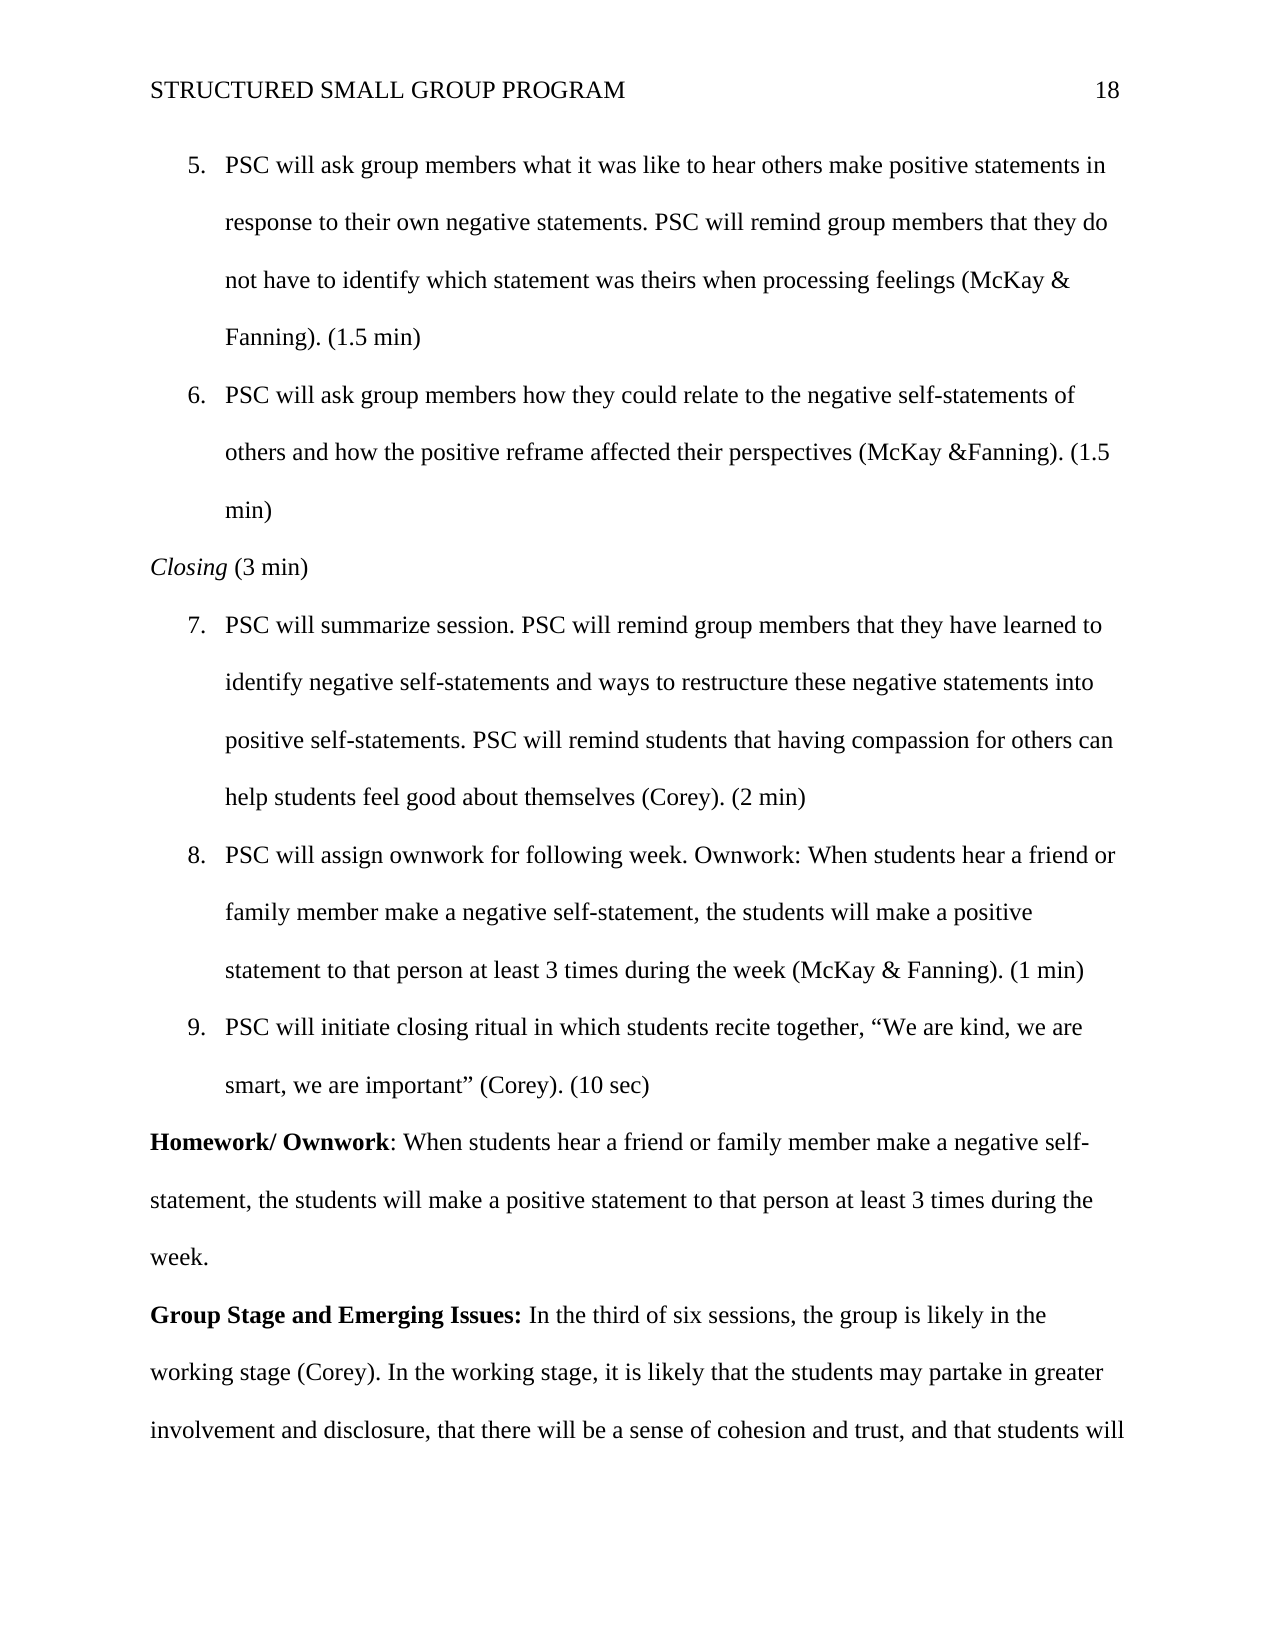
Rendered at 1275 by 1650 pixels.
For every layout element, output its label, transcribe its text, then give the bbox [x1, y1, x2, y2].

text Closing (3 min) [150, 552, 1125, 581]
list PSC will initiate closing ritual in which students recite together, “We are kind, we are smart, we are important” (Corey). (10 sec) [187, 1012, 1125, 1099]
list PSC will summarize session. PSC will remind group members that they have learned to identify negative self-statements and ways to restructure these negative statements into positive self-statements. PSC will remind students that having compassion for others can help students feel good about themselves (Corey). (2 min) [187, 610, 1125, 811]
list PSC will ask group members how they could relate to the negative self-statements of others and how the positive reframe affected their perspectives (McKay &Fanning). (1.5 min) [187, 380, 1125, 524]
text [150, 1300, 1125, 1444]
text Homework/ Ownwork: When students hear a friend or family member make a negative self-statement, the students will make a positive statement to that person at least 3 times during the week. [150, 1127, 1125, 1271]
list PSC will ask group members what it was like to hear others make positive statements in response to their own negative statements. PSC will remind group members that they do not have to identify which statement was theirs when processing feelings (McKay & Fanning). (1.5 min) [187, 150, 1125, 351]
list PSC will assign ownwork for following week. Ownwork: When students hear a friend or family member make a negative self-statement, the students will make a positive statement to that person at least 3 times during the week (McKay & Fanning). (1 min) [187, 840, 1125, 984]
